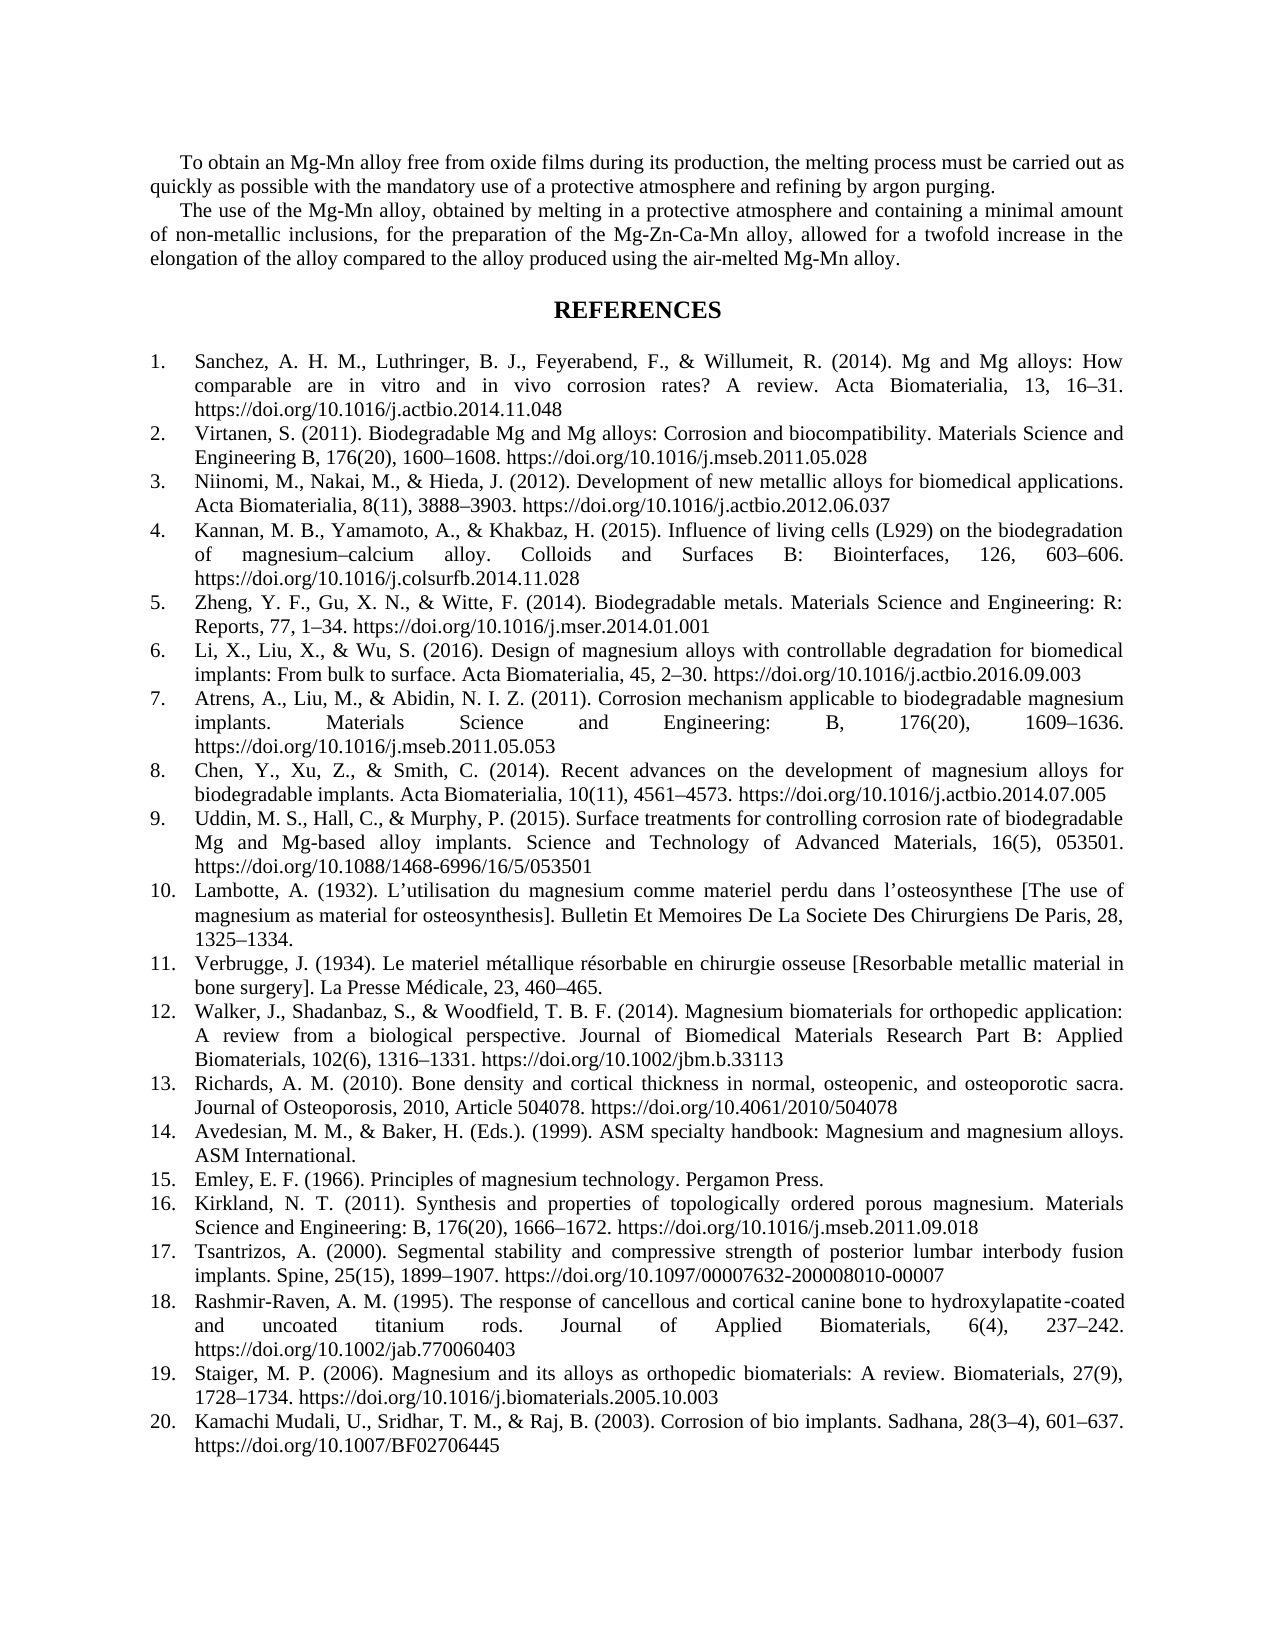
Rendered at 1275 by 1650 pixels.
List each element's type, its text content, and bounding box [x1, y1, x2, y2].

text Kamachi Mudali, U., Sridhar, T. M., & Raj, B. (2003). Corrosion of bio implants. Sadhana, 28(3–4), 601–637. https://doi.org/10.1007/BF02706445 [150, 1409, 1125, 1457]
text Sanchez, A. H. M., Luthringer, B. J., Feyerabend, F., & Willumeit, R. (2014). Mg and Mg alloys: How comparable are in vitro and in vivo corrosion rates? A review. Acta Biomaterialia, 13, 16–31. https://doi.org/10.1016/j.actbio.2014.11.048 [150, 349, 1125, 421]
text Verbrugge, J. (1934). Le materiel métallique résorbable en chirurgie osseuse [Resorbable metallic material in bone surgery]. La Presse Médicale, 23, 460–465. [150, 951, 1125, 999]
text Zheng, Y. F., Gu, X. N., & Witte, F. (2014). Biodegradable metals. Materials Science and Engineering: R: Reports, 77, 1–34. https://doi.org/10.1016/j.mser.2014.01.001 [150, 590, 1125, 638]
text Rashmir-Raven, A. M. (1995). The response of cancellous and cortical canine bone to hydroxylapatite‐coated and uncoated titanium rods. Journal of Applied Biomaterials, 6(4), 237–242. https://doi.org/10.1002/jab.770060403 [150, 1287, 1125, 1361]
text Walker, J., Shadanbaz, S., & Woodfield, T. B. F. (2014). Magnesium biomaterials for orthopedic application: A review from a biological perspective. Journal of Biomedical Materials Research Part B: Applied Biomaterials, 102(6), 1316–1331. https://doi.org/10.1002/jbm.b.33113 [150, 999, 1125, 1071]
text Kannan, M. B., Yamamoto, A., & Khakbaz, H. (2015). Influence of living cells (L929) on the biodegradation of magnesium–calcium alloy. Colloids and Surfaces B: Biointerfaces, 126, 603–606. https://doi.org/10.1016/j.colsurfb.2014.11.028 [150, 517, 1125, 590]
text Lambotte, A. (1932). L’utilisation du magnesium comme materiel perdu dans l’osteosynthese [The use of magnesium as material for osteosynthesis]. Bulletin Et Memoires De La Societe Des Chirurgiens De Paris, 28, 1325–1334. [150, 878, 1125, 951]
text Uddin, M. S., Hall, C., & Murphy, P. (2015). Surface treatments for controlling corrosion rate of biodegradable Mg and Mg-based alloy implants. Science and Technology of Advanced Materials, 16(5), 053501. https://doi.org/10.1088/1468-6996/16/5/053501 [150, 806, 1125, 878]
text Richards, A. M. (2010). Bone density and cortical thickness in normal, osteopenic, and osteoporotic sacra. Journal of Osteoporosis, 2010, Article 504078. https://doi.org/10.4061/2010/504078 [150, 1071, 1125, 1119]
text Li, X., Liu, X., & Wu, S. (2016). Design of magnesium alloys with controllable degradation for biomedical implants: From bulk to surface. Acta Biomaterialia, 45, 2–30. https://doi.org/10.1016/j.actbio.2016.09.003 [150, 638, 1125, 686]
text Chen, Y., Xu, Z., & Smith, C. (2014). Recent advances on the development of magnesium alloys for biodegradable implants. Acta Biomaterialia, 10(11), 4561–4573. https://doi.org/10.1016/j.actbio.2014.07.005 [150, 758, 1125, 806]
text Niinomi, M., Nakai, M., & Hieda, J. (2012). Development of new metallic alloys for biomedical applications. Acta Biomaterialia, 8(11), 3888–3903. https://doi.org/10.1016/j.actbio.2012.06.037 [150, 469, 1125, 517]
text To obtain an Mg-Mn alloy free from oxide films during its production, the melting process must be carried out as quickly as possible with the mandatory use of a protective atmosphere and refining by argon purging. [150, 150, 1125, 198]
text The use of the Mg-Mn alloy, obtained by melting in a protective atmosphere and containing a minimal amount of non-metallic inclusions, for the preparation of the Mg-Zn-Ca-Mn alloy, allowed for a twofold increase in the elongation of the alloy compared to the alloy produced using the air-melted Mg-Mn alloy. [150, 198, 1125, 270]
text Kirkland, N. T. (2011). Synthesis and properties of topologically ordered porous magnesium. Materials Science and Engineering: B, 176(20), 1666–1672. https://doi.org/10.1016/j.mseb.2011.09.018 [150, 1191, 1125, 1239]
text Emley, E. F. (1966). Principles of magnesium technology. Pergamon Press. [150, 1167, 1125, 1191]
subtitle References [150, 295, 1125, 324]
text Atrens, A., Liu, M., & Abidin, N. I. Z. (2011). Corrosion mechanism applicable to biodegradable magnesium implants. Materials Science and Engineering: B, 176(20), 1609–1636. https://doi.org/10.1016/j.mseb.2011.05.053 [150, 686, 1125, 758]
text Staiger, M. P. (2006). Magnesium and its alloys as orthopedic biomaterials: A review. Biomaterials, 27(9), 1728–1734. https://doi.org/10.1016/j.biomaterials.2005.10.003 [150, 1361, 1125, 1409]
text Avedesian, M. M., & Baker, H. (Eds.). (1999). ASM specialty handbook: Magnesium and magnesium alloys. ASM International. [150, 1119, 1125, 1167]
text Tsantrizos, A. (2000). Segmental stability and compressive strength of posterior lumbar interbody fusion implants. Spine, 25(15), 1899–1907. https://doi.org/10.1097/00007632-200008010-00007 [150, 1239, 1125, 1287]
text Virtanen, S. (2011). Biodegradable Mg and Mg alloys: Corrosion and biocompatibility. Materials Science and Engineering B, 176(20), 1600–1608. https://doi.org/10.1016/j.mseb.2011.05.028 [150, 421, 1125, 469]
